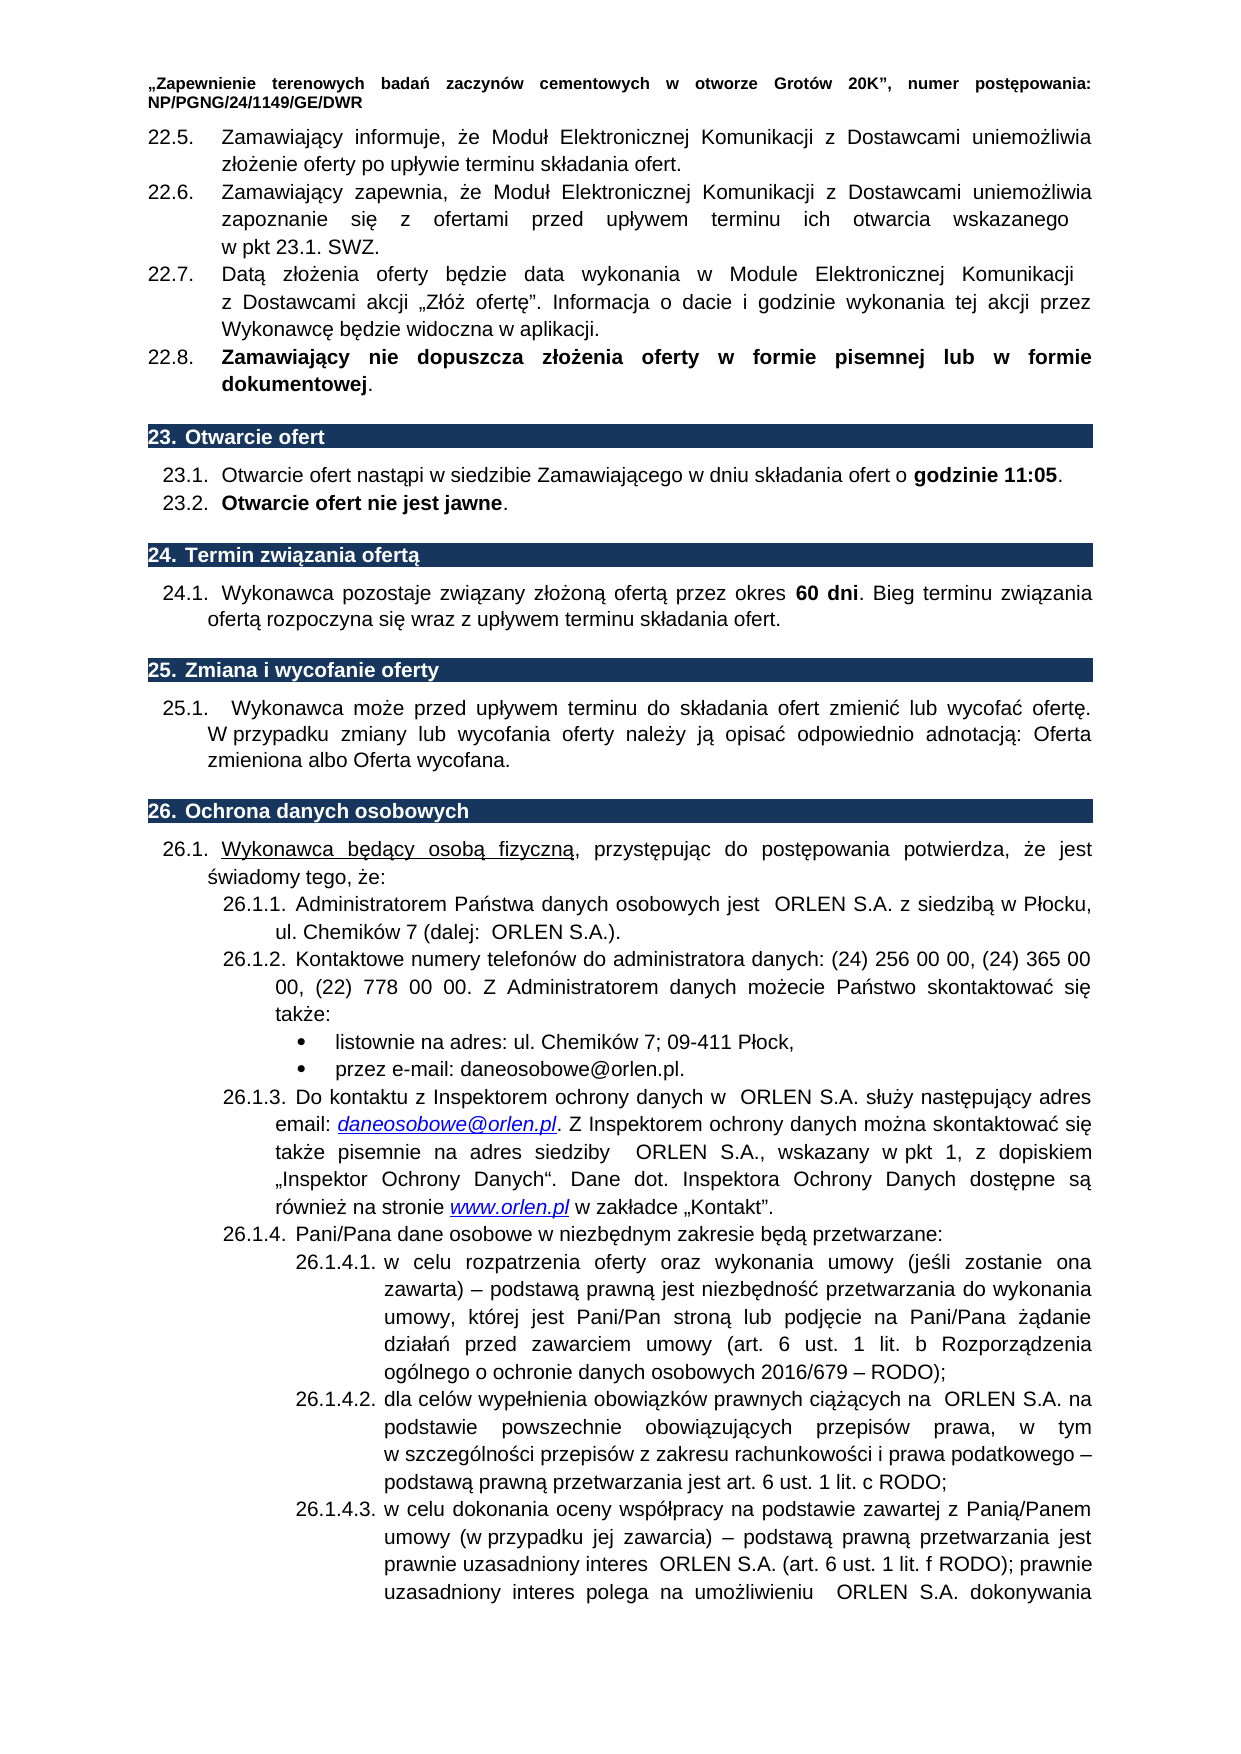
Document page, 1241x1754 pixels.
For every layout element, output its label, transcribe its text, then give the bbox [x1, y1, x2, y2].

text Otwarcie ofert nie jest jawne. [162, 490, 1093, 514]
text Zamawiający nie dopuszcza złożenia oferty w formie pisemnej lub w formie dokumentowej. [148, 344, 1093, 396]
text Zamawiający informuje, że Moduł Elektronicznej Komunikacji z Dostawcami uniemożliwia złożenie oferty po upływie terminu składania ofert. [148, 124, 1093, 176]
text Pani/Pana dane osobowe w niezbędnym zakresie będą przetwarzane: [223, 1222, 1093, 1246]
text Datą złożenia oferty będzie data wykonania w Module Elektronicznej Komunikacji z Dostawcami akcji „Złóż ofertę”. Informacja o dacie i godzinie wykonania tej akcji przez Wykonawcę będzie widoczna w aplikacji. [148, 262, 1093, 341]
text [295, 1497, 1093, 1604]
text Zamawiający zapewnia, że Moduł Elektronicznej Komunikacji z Dostawcami uniemożliwia zapoznanie się z ofertami przed upływem terminu ich otwarcia wskazanego w pkt 23.1. SWZ. [148, 179, 1093, 258]
text Wykonawca będący osobą fizyczną, przystępując do postępowania potwierdza, że jest świadomy tego, że: [162, 837, 1093, 888]
text Ochrona danych osobowych [148, 799, 1093, 823]
text Do kontaktu z Inspektorem ochrony danych w ORLEN S.A. służy następujący adres email: daneosobowe@orlen.pl. Z Inspektorem ochrony danych można skontaktować się także pisemnie na adres siedziby ORLEN S.A., wskazany w pkt 1, z dopiskiem „Inspektor Ochrony Danych“. Dane dot. Inspektora Ochrony Danych dostępne są również na stronie www.orlen.pl w zakładce „Kontakt”. [223, 1085, 1093, 1219]
text Wykonawca może przed upływem terminu do składania ofert zmienić lub wycofać ofertę. W przypadku zmiany lub wycofania oferty należy ją opisać odpowiednio adnotacją: Oferta zmieniona albo Oferta wycofana. [162, 696, 1093, 772]
text Otwarcie ofert nastąpi w siedzibie Zamawiającego w dniu składania ofert o godzinie 11:05. [162, 463, 1093, 487]
text w celu rozpatrzenia oferty oraz wykonania umowy (jeśli zostanie ona zawarta) – podstawą prawną jest niezbędność przetwarzania do wykonania umowy, której jest Pani/Pan stroną lub podjęcie na Pani/Pana żądanie działań przed zawarciem umowy (art. 6 ust. 1 lit. b Rozporządzenia ogólnego o ochronie danych osobowych 2016/679 – RODO); [295, 1250, 1093, 1384]
text listownie na adres: ul. Chemików 7; 09-411 Płock, [298, 1029, 1093, 1054]
text Administratorem Państwa danych osobowych jest ORLEN S.A. z siedzibą w Płocku, ul. Chemików 7 (dalej: ORLEN S.A.). [223, 892, 1093, 943]
text Otwarcie ofert [148, 424, 1093, 448]
text Termin związania ofertą [148, 543, 1093, 567]
text Zmiana i wycofanie oferty [148, 658, 1093, 682]
text dla celów wypełnienia obowiązków prawnych ciążących na ORLEN S.A. na podstawie powszechnie obowiązujących przepisów prawa, w tym w szczególności przepisów z zakresu rachunkowości i prawa podatkowego – podstawą prawną przetwarzania jest art. 6 ust. 1 lit. c RODO; [295, 1387, 1093, 1494]
text przez e-mail: daneosobowe@orlen.pl. [298, 1057, 1093, 1081]
text Kontaktowe numery telefonów do administratora danych: (24) 256 00 00, (24) 365 00 00, (22) 778 00 00. Z Administratorem danych możecie Państwo skontaktować się także: [223, 947, 1093, 1026]
text Wykonawca pozostaje związany złożoną ofertą przez okres 60 dni. Bieg terminu związania ofertą rozpoczyna się wraz z upływem terminu składania ofert. [162, 581, 1093, 631]
